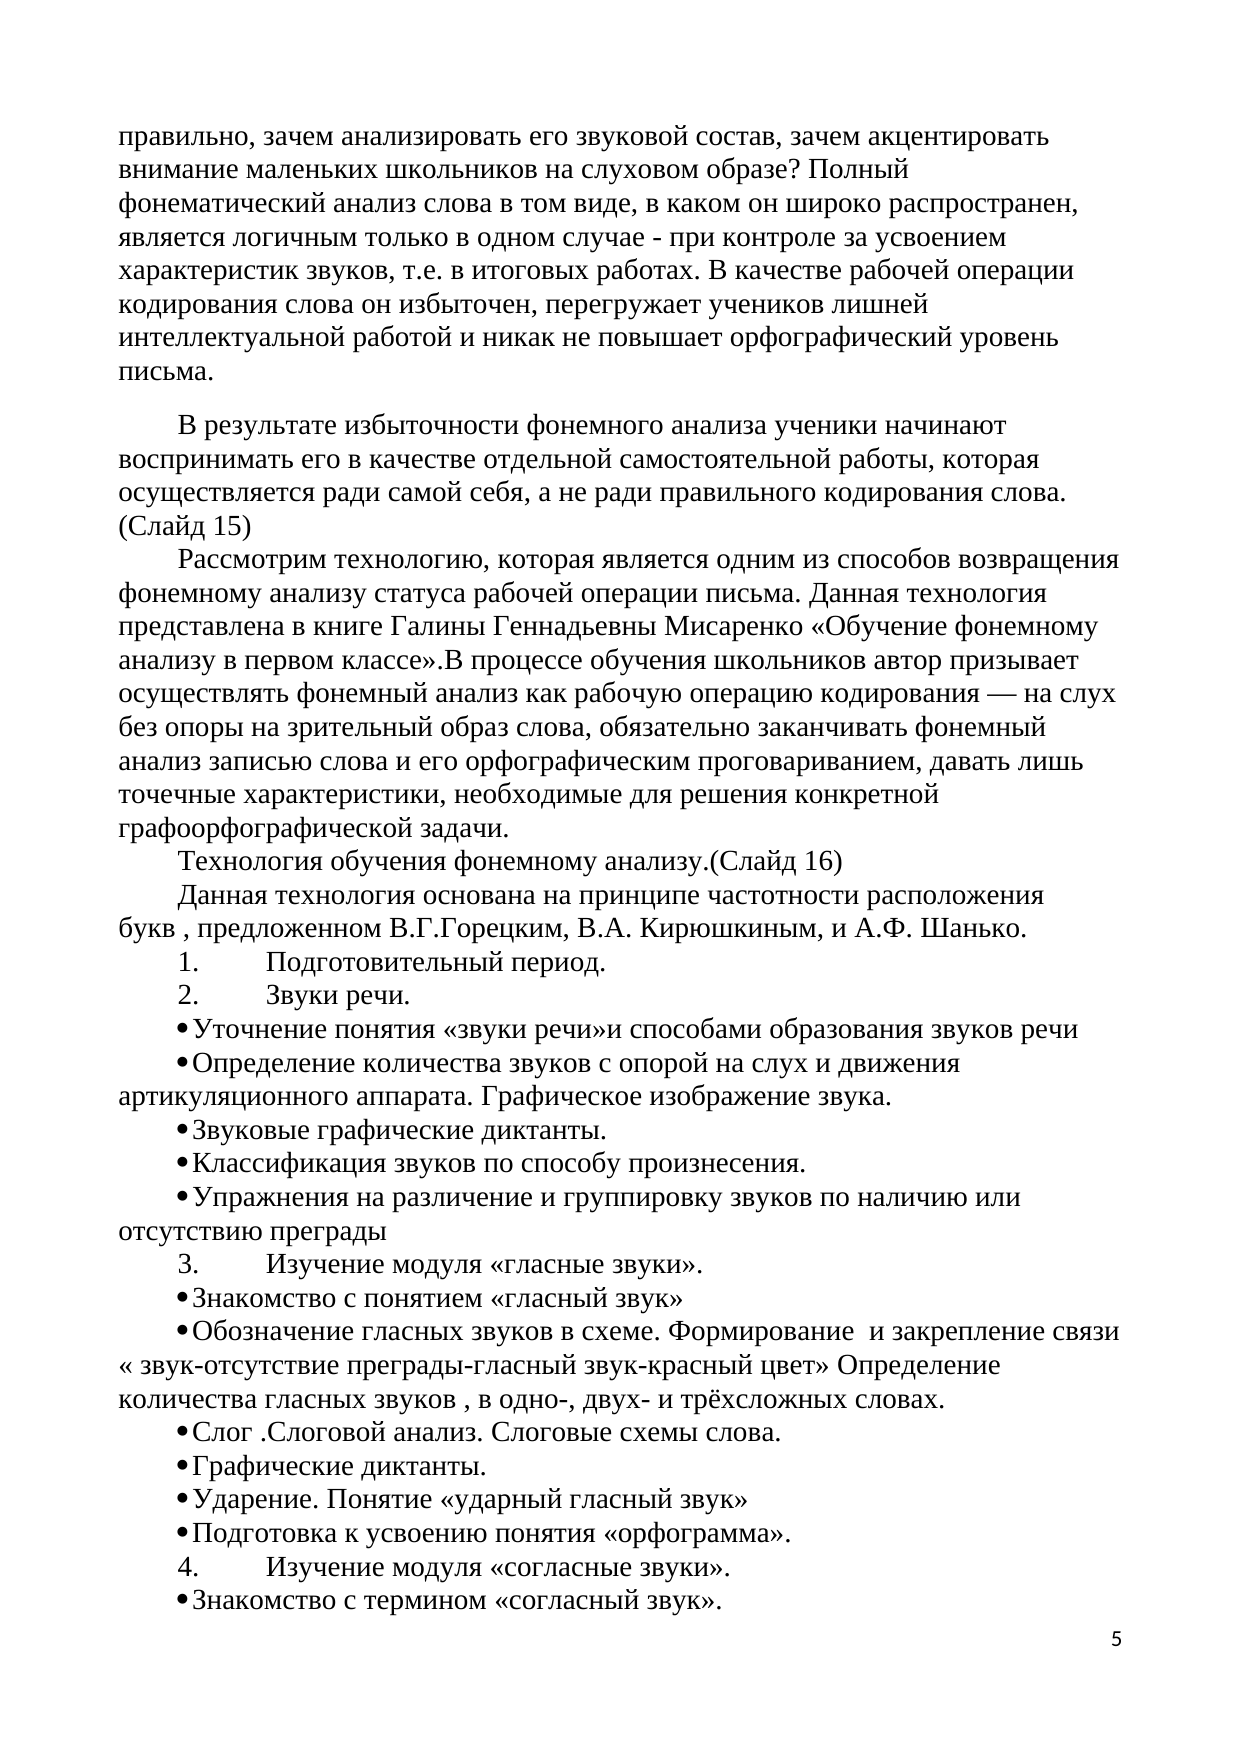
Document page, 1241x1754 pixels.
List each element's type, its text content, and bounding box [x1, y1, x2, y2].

list Звуковые графические диктанты. [118, 1112, 1122, 1146]
list Звуки речи. [118, 977, 1122, 1011]
list Определение количества звуков с опорой на слух и движения артикуляционного аппарата. Графическое изображение звука. [118, 1045, 1122, 1112]
text Рассмотрим технологию, которая является одним из способов возвращения фонемному анализу статуса рабочей операции письма. Данная технология представлена в книге Галины Геннадьевны Мисаренко «Обучение фонемному анализу в первом классе».В процессе обучения школьников автор призывает осуществлять фонемный анализ как рабочую операцию кодирования — на слух без опоры на зрительный образ слова, обязательно заканчивать фонемный анализ записью слова и его орфографическим проговариванием, давать лишь точечные характеристики, необходимые для решения конкретной графоорфографической задачи. [118, 541, 1122, 843]
list Подготовительный период. [118, 944, 1122, 977]
list Изучение модуля «согласные звуки». [118, 1549, 1122, 1582]
list Знакомство с понятием «гласный звук» [118, 1280, 1122, 1313]
list Подготовка к усвоению понятия «орфограмма». [118, 1515, 1122, 1549]
text Данная технология основана на принципе частотности расположения букв , предложенном В.Г.Горецким, В.А. Кирюшкиным, и А.Ф. Шанько. [118, 877, 1122, 944]
list Знакомство с термином «согласный звук». [118, 1582, 1122, 1616]
text Технология обучения фонемному анализу.(Слайд 16) [118, 843, 1122, 877]
list Слог .Слоговой анализ. Слоговые схемы слова. [118, 1414, 1122, 1448]
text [118, 118, 1122, 386]
list Ударение. Понятие «ударный гласный звук» [118, 1482, 1122, 1515]
text В результате избыточности фонемного анализа ученики начинают воспринимать его в качестве отдельной самостоятельной работы, которая осуществляется ради самой себя, а не ради правильного кодирования слова.(Слайд 15) [118, 407, 1122, 541]
list Графические диктанты. [118, 1448, 1122, 1482]
list Обозначение гласных звуков в схеме. Формирование и закрепление связи « звук-отсутствие преграды-гласный звук-красный цвет» Определение количества гласных звуков , в одно-, двух- и трёхсложных словах. [118, 1313, 1122, 1414]
list Классификация звуков по способу произнесения. [118, 1146, 1122, 1179]
list Уточнение понятия «звуки речи»и способами образования звуков речи [118, 1011, 1122, 1045]
list Изучение модуля «гласные звуки». [118, 1246, 1122, 1280]
list Упражнения на различение и группировку звуков по наличию или отсутствию преграды [118, 1179, 1122, 1246]
